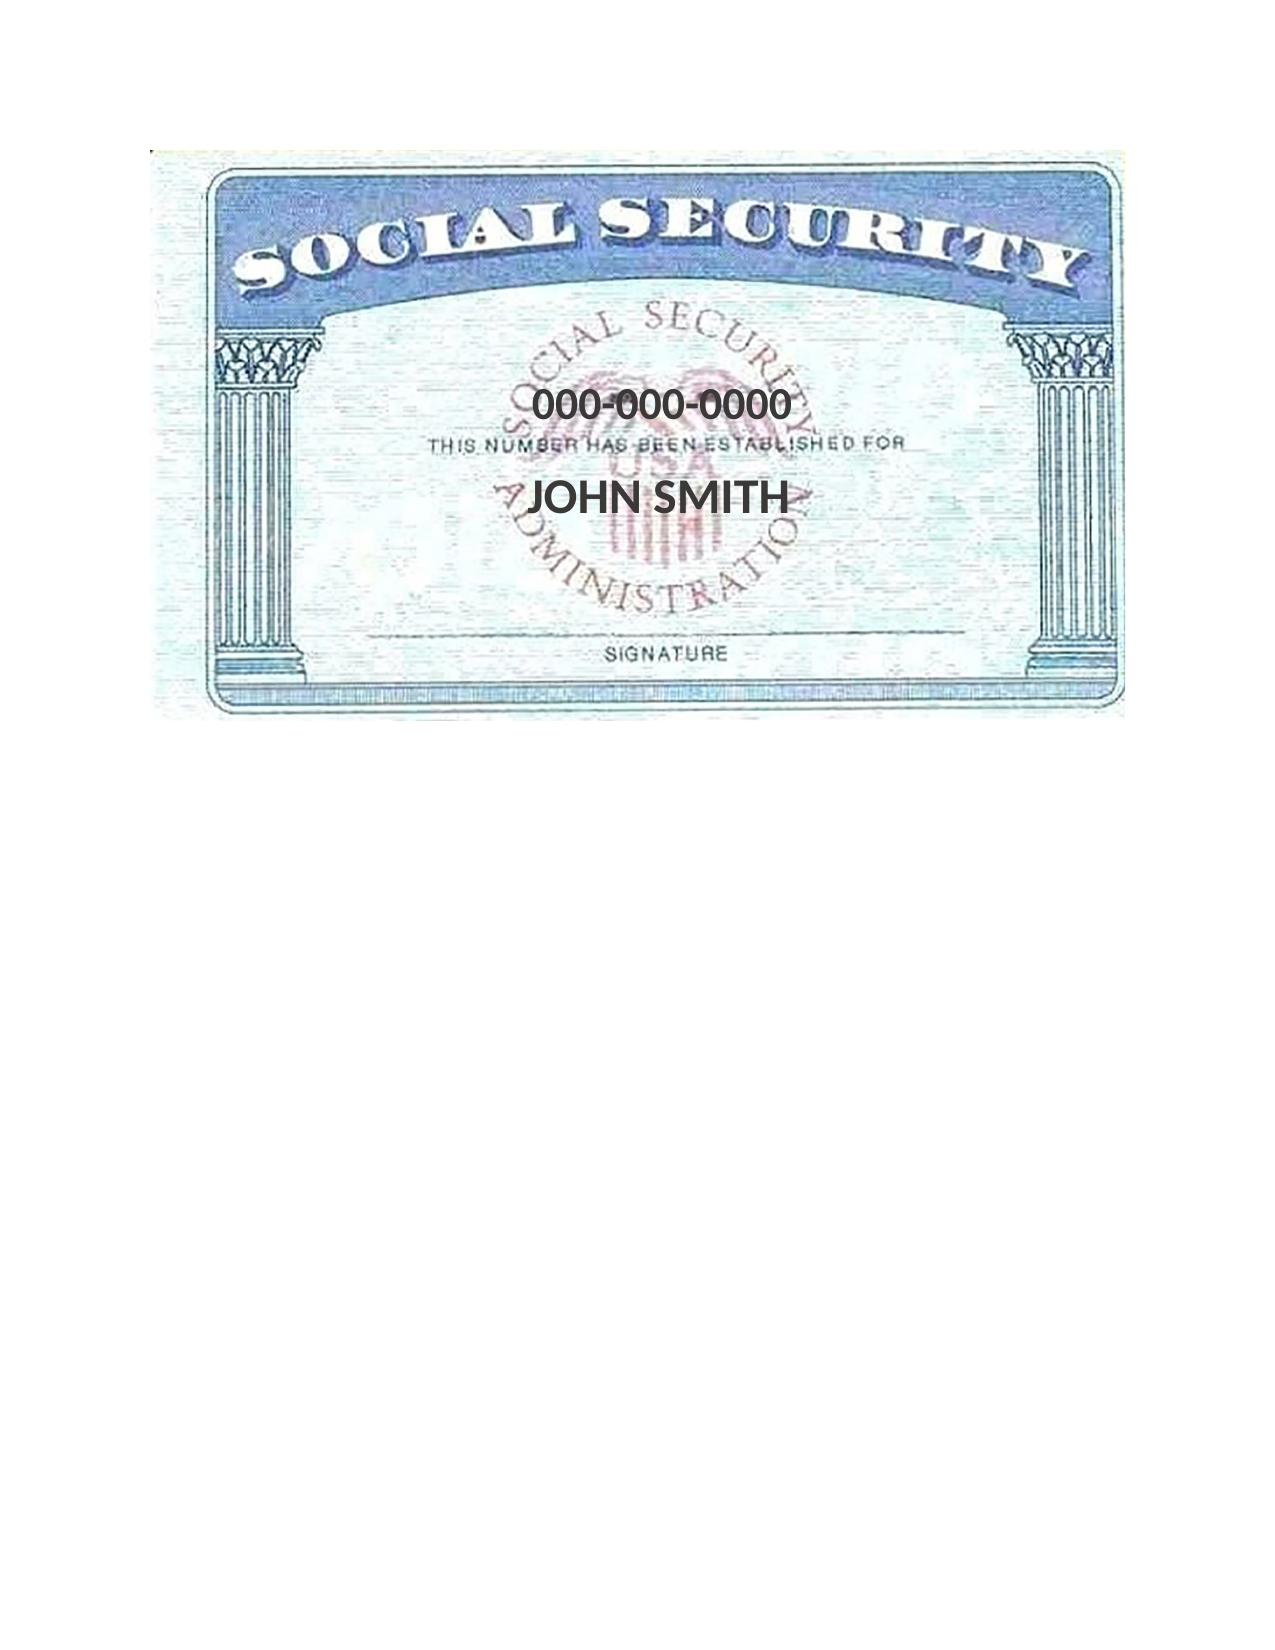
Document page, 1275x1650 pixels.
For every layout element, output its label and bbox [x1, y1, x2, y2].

picture [150, 150, 1125, 721]
